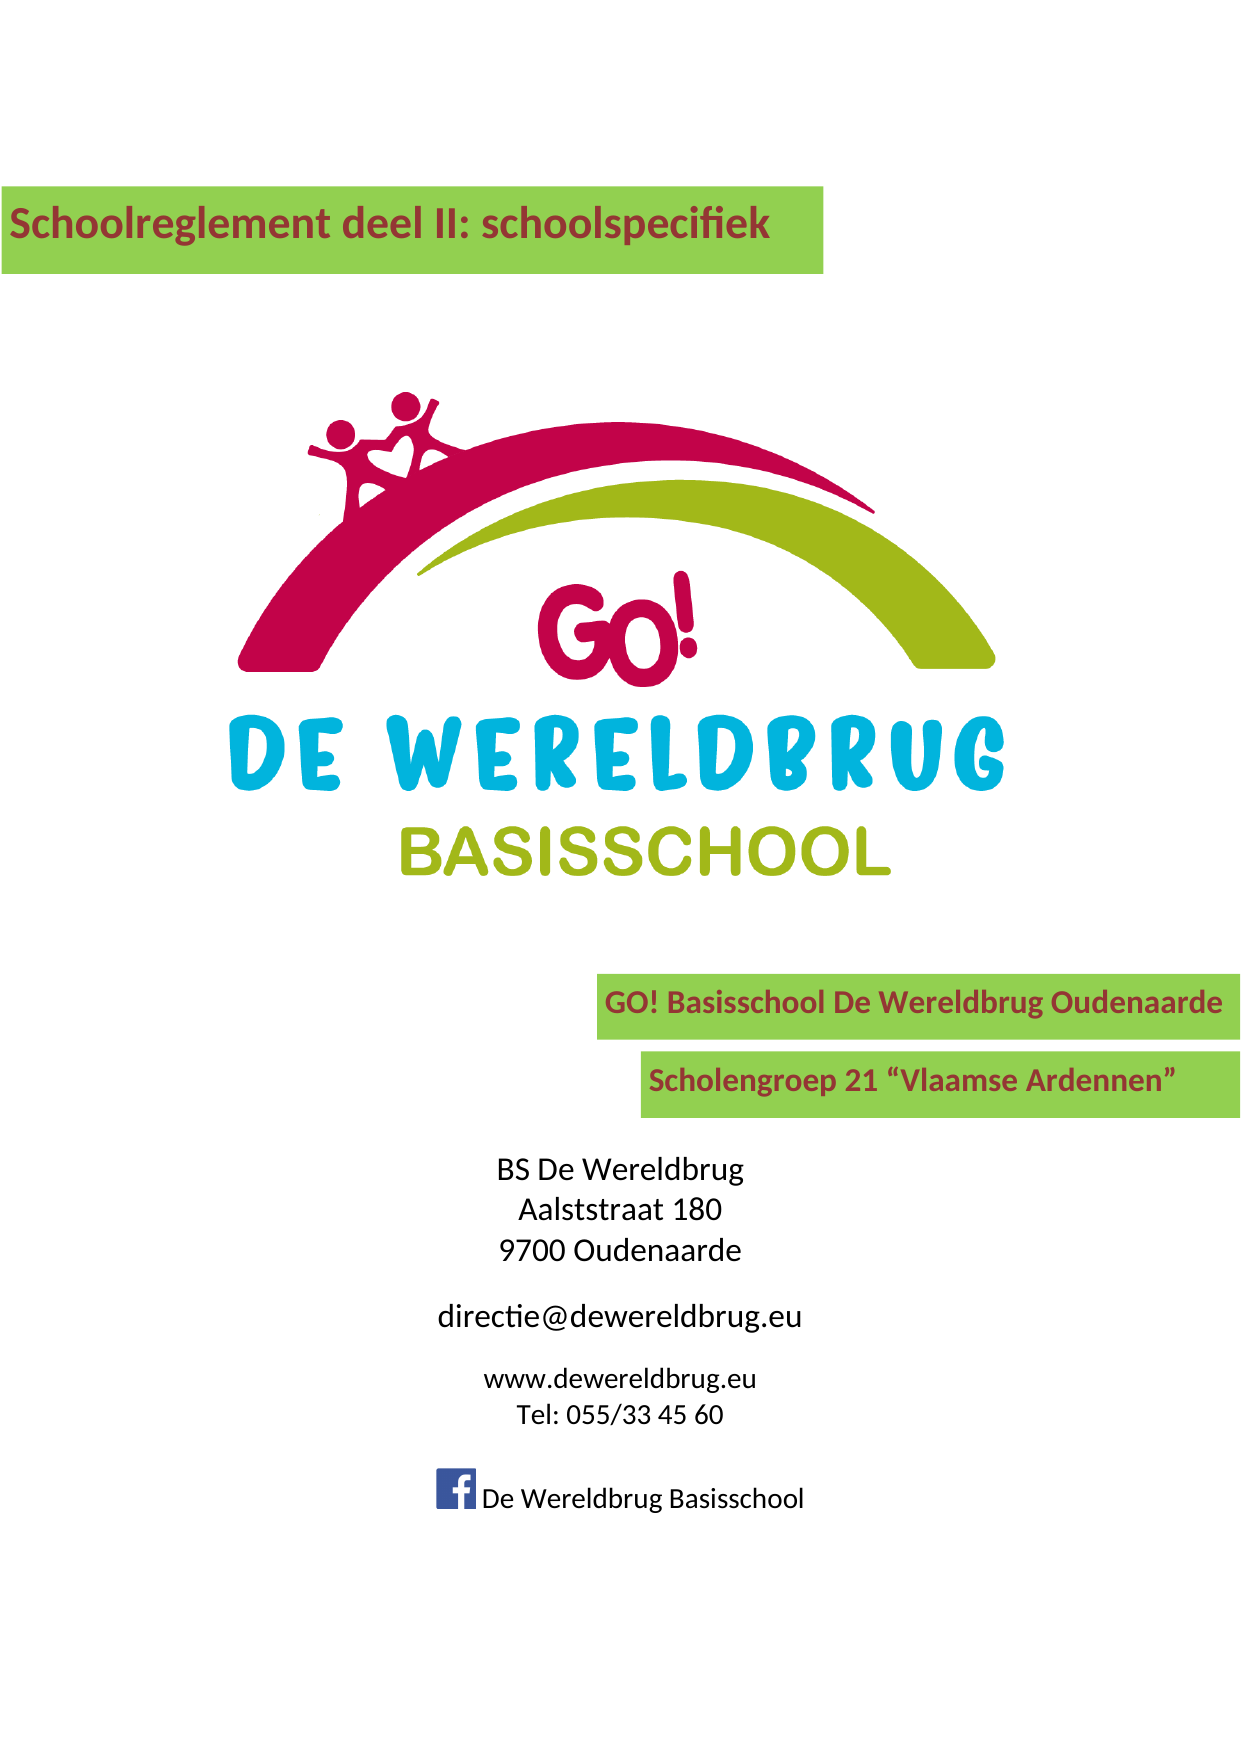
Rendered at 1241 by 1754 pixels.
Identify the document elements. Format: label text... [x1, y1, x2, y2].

text 9700 Oudenaarde [112, 1229, 1128, 1270]
picture [225, 392, 1015, 876]
text BS De Wereldbrug [112, 1148, 1128, 1188]
picture [435, 1467, 476, 1509]
text Aalststraat 180 [112, 1188, 1128, 1229]
text Tel: 055/33 45 60 De Wereldbrug Basisschool [112, 1396, 1128, 1516]
text www.dewereldbrug.eu [112, 1361, 1128, 1396]
text directie@dewereldbrug.eu [112, 1295, 1128, 1336]
